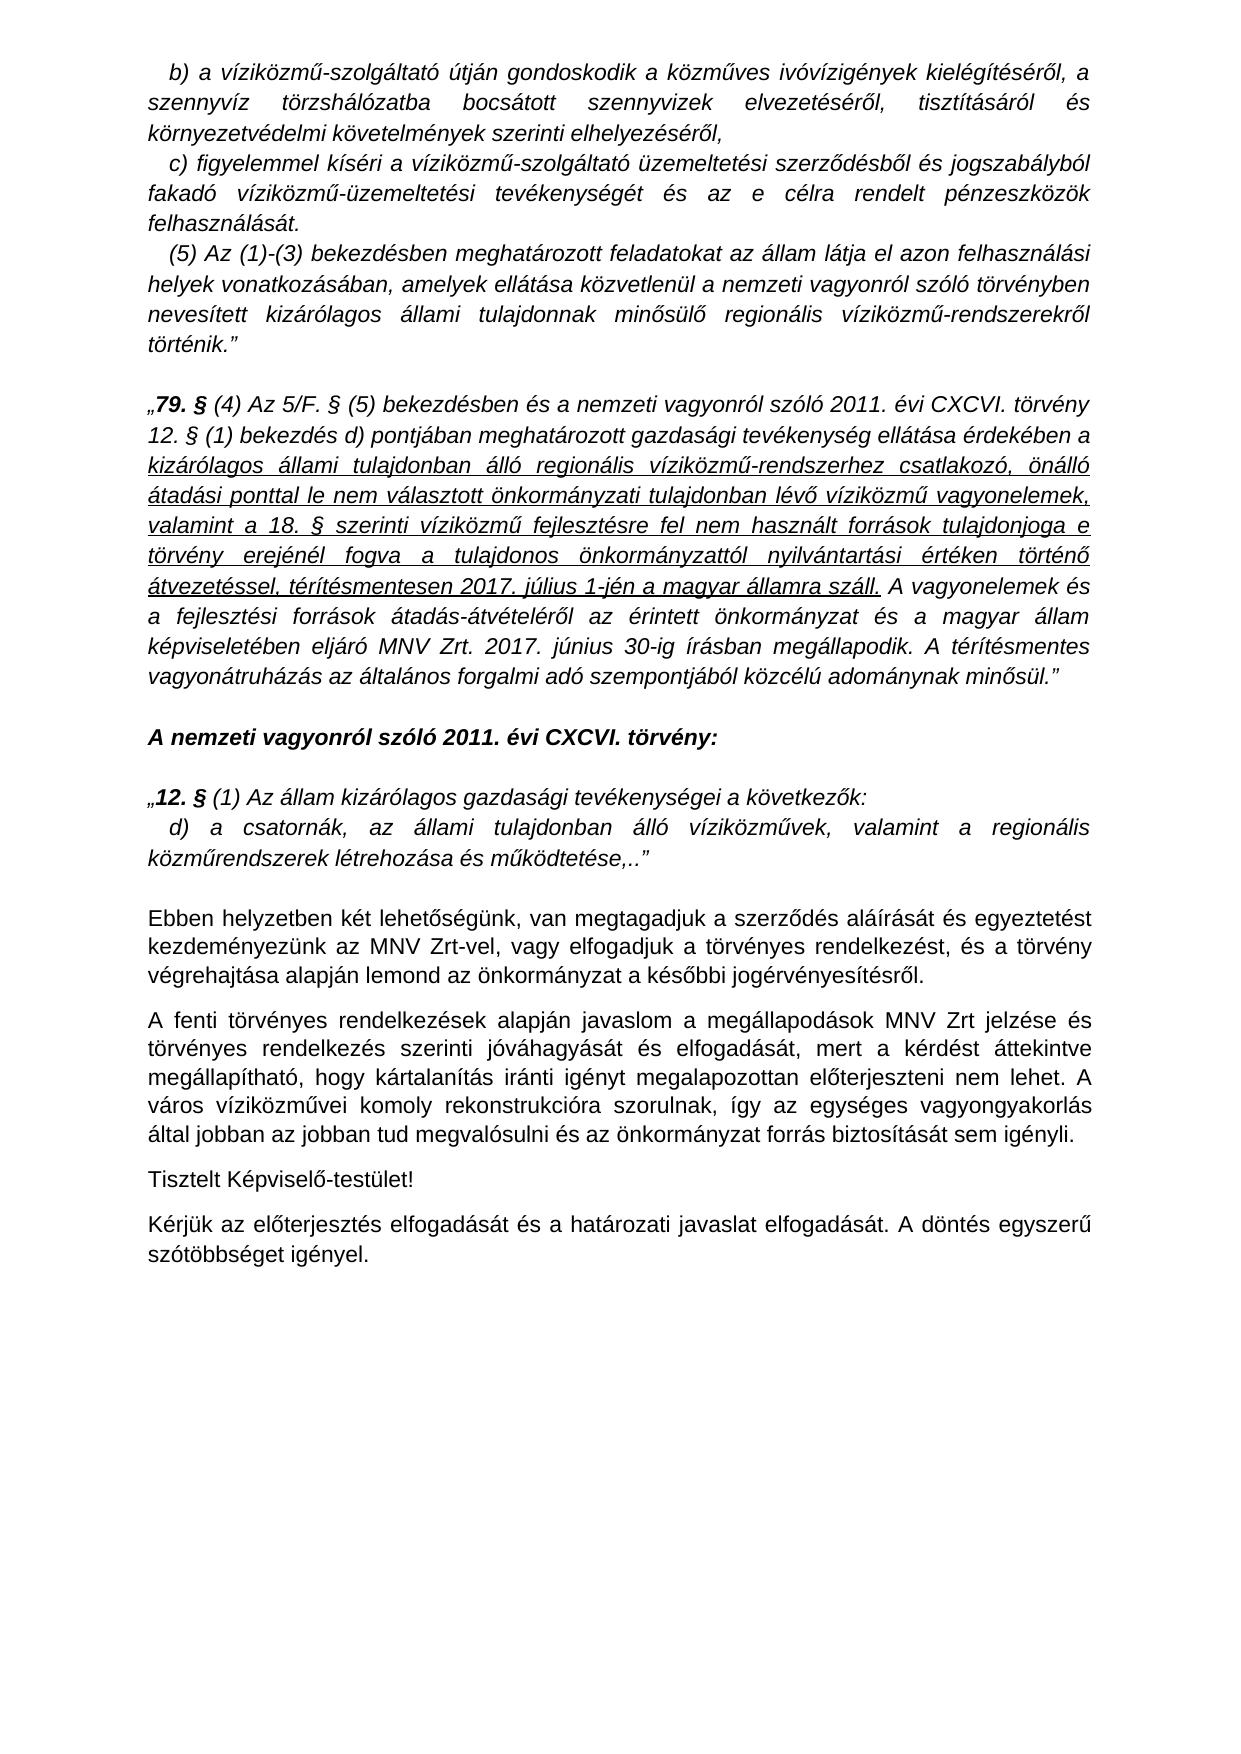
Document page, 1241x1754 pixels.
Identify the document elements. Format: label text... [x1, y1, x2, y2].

text „79. § (4) Az 5/F. § (5) bekezdésben és a nemzeti vagyonról szóló 2011. évi CXCVI. törvény 12. § (1) bekezdés d) pontjában meghatározott gazdasági tevékenység ellátása érdekében a kizárólagos állami tulajdonban álló regionális víziközmű-rendszerhez csatlakozó, önálló átadási ponttal le nem választott önkormányzati tulajdonban lévő víziközmű vagyonelemek, valamint a 18. § szerinti víziközmű fejlesztésre fel nem használt források tulajdonjoga e törvény erejénél fogva a tulajdonos önkormányzattól nyilvántartási értéken történő átvezetéssel, térítésmentesen 2017. július 1-jén a magyar államra száll. A vagyonelemek és a fejlesztési források átadás-átvételéről az érintett önkormányzat és a magyar állam képviseletében eljáró MNV Zrt. 2017. június 30-ig írásban megállapodik. A térítésmentes vagyonátruházás az általános forgalmi adó szempontjából közcélú adománynak minősül.” [148, 391, 1093, 689]
text A nemzeti vagyonról szóló 2011. évi CXCVI. törvény: [148, 724, 1093, 750]
text Tisztelt Képviselő-testület! [148, 1166, 1093, 1192]
text c) figyelemmel kíséri a víziközmű-szolgáltató üzemeltetési szerződésből és jogszabályból fakadó víziközmű-üzemeltetési tevékenységét és az e célra rendelt pénzeszközök felhasználását. [148, 150, 1093, 236]
text A fenti törvényes rendelkezések alapján javaslom a megállapodások MNV Zrt jelzése és törvényes rendelkezés szerinti jóváhagyását és elfogadását, mert a kérdést áttekintve megállapítható, hogy kártalanítás iránti igényt megalapozottan előterjeszteni nem lehet. A város víziközművei komoly rekonstrukcióra szorulnak, így az egységes vagyongyakorlás által jobban az jobban tud megvalósulni és az önkormányzat forrás biztosítását sem igényli. [148, 1007, 1093, 1147]
text d) a csatornák, az állami tulajdonban álló víziközművek, valamint a regionális közműrendszerek létrehozása és működtetése,..” [148, 814, 1093, 871]
text „12. § (1) Az állam kizárólagos gazdasági tevékenységei a következők: [148, 784, 1093, 810]
text Ebben helyzetben két lehetőségünk, van megtagadjuk a szerződés aláírását és egyeztetést kezdeményezünk az MNV Zrt-vel, vagy elfogadjuk a törvényes rendelkezést, és a törvény végrehajtása alapján lemond az önkormányzat a későbbi jogérvényesítésről. [148, 905, 1093, 988]
text Kérjük az előterjesztés elfogadását és a határozati javaslat elfogadását. A döntés egyszerű szótöbbséget igényel. [148, 1211, 1093, 1267]
text (5) Az (1)-(3) bekezdésben meghatározott feladatokat az állam látja el azon felhasználási helyek vonatkozásában, amelyek ellátása közvetlenül a nemzeti vagyonról szóló törvényben nevesített kizárólagos állami tulajdonnak minősülő regionális víziközmű-rendszerekről történik.” [148, 240, 1093, 357]
text b) a víziközmű-szolgáltató útján gondoskodik a közműves ivóvízigények kielégítéséről, a szennyvíz törzshálózatba bocsátott szennyvizek elvezetéséről, tisztításáról és környezetvédelmi követelmények szerinti elhelyezéséről, [148, 59, 1093, 146]
